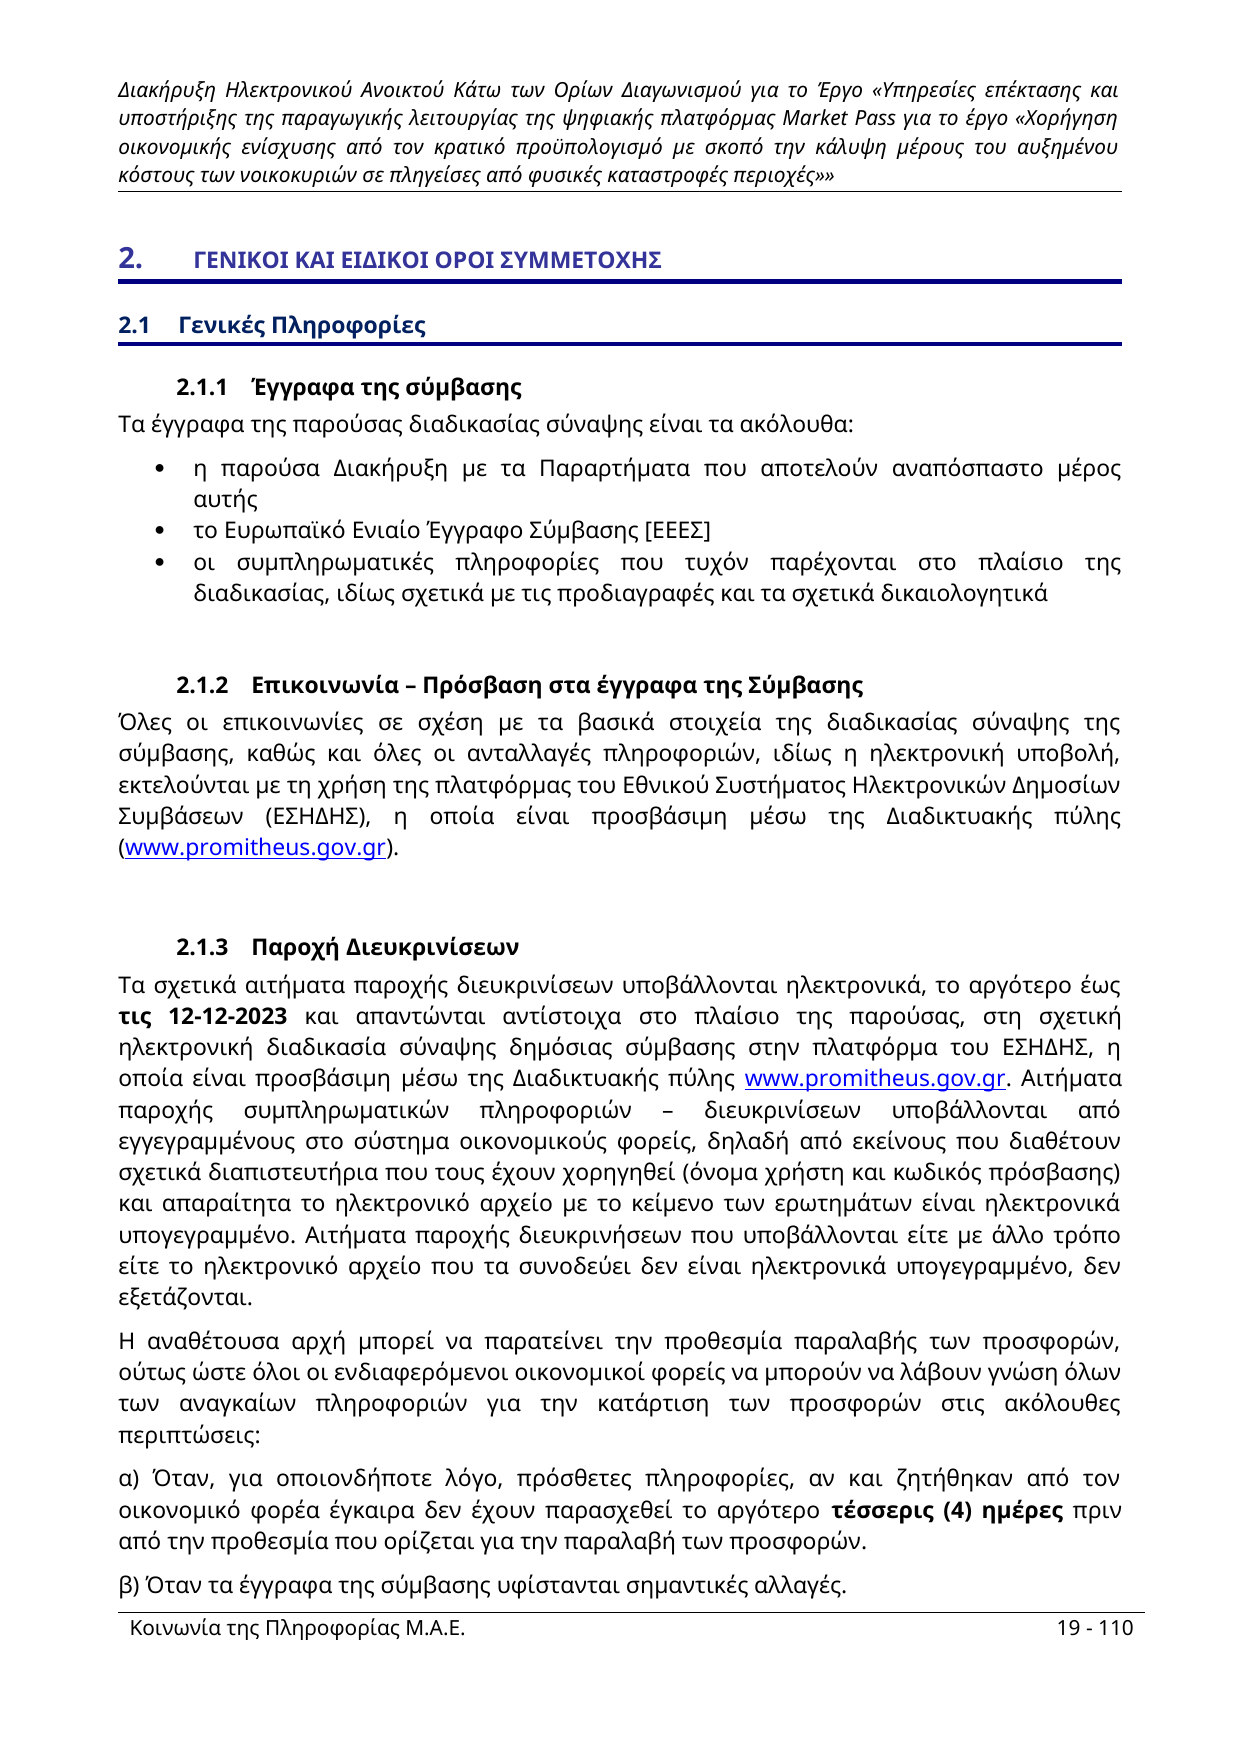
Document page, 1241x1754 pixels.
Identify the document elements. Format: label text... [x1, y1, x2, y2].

subtitle Έγγραφα της σύμβασης [176, 371, 1122, 402]
list οι συμπληρωματικές πληροφορίες που τυχόν παρέχονται στο πλαίσιο της διαδικασίας, ιδίως σχετικά με τις προδιαγραφές και τα σχετικά δικαιολογητικά [156, 546, 1122, 608]
text Τα έγγραφα της παρούσας διαδικασίας σύναψης είναι τα ακόλουθα: [118, 408, 1122, 439]
list το Ευρωπαϊκό Ενιαίο Έγγραφο Σύμβασης [ΕΕΕΣ] [156, 514, 1122, 546]
text β) Όταν τα έγγραφα της σύμβασης υφίστανται σημαντικές αλλαγές. [118, 1568, 1122, 1600]
subtitle ΓΕΝΙΚΟΙ ΚΑΙ ΕΙΔΙΚΟΙ ΟΡΟΙ ΣΥΜΜΕΤΟΧΗΣ [118, 238, 1122, 279]
text Η αναθέτουσα αρχή μπορεί να παρατείνει την προθεσμία παραλαβής των προσφορών, ούτως ώστε όλοι οι ενδιαφερόμενοι οικονομικοί φορείς να μπορούν να λάβουν γνώση όλων των αναγκαίων πληροφοριών για την κατάρτιση των προσφορών στις ακόλουθες περιπτώσεις: [118, 1325, 1122, 1450]
text Όλες οι επικοινωνίες σε σχέση με τα βασικά στοιχεία της διαδικασίας σύναψης της σύμβασης, καθώς και όλες οι ανταλλαγές πληροφοριών, ιδίως η ηλεκτρονική υποβολή, εκτελούνται με τη χρήση της πλατφόρμας του Εθνικού Συστήματος Ηλεκτρονικών Δημοσίων Συμβάσεων (ΕΣΗΔΗΣ), η οποία είναι προσβάσιμη μέσω της Διαδικτυακής πύλης (www.promitheus.gov.gr). [118, 706, 1122, 862]
subtitle Παροχή Διευκρινίσεων [176, 931, 1122, 962]
subtitle Γενικές Πληροφορίες [118, 309, 1122, 342]
text α) Όταν, για οποιονδήποτε λόγο, πρόσθετες πληροφορίες, αν και ζητήθηκαν από τον οικονομικό φορέα έγκαιρα δεν έχουν παρασχεθεί το αργότερο τέσσερις (4) ημέρες πριν από την προθεσμία που ορίζεται για την παραλαβή των προσφορών. [118, 1462, 1122, 1556]
text Τα σχετικά αιτήματα παροχής διευκρινίσεων υποβάλλονται ηλεκτρονικά, το αργότερο έως τις 12-12-2023 και απαντώνται αντίστοιχα στο πλαίσιο της παρούσας, στη σχετική ηλεκτρονική διαδικασία σύναψης δημόσιας σύμβασης στην πλατφόρμα του ΕΣΗΔΗΣ, η οποία είναι προσβάσιμη μέσω της Διαδικτυακής πύλης www.promitheus.gov.gr. Αιτήματα παροχής συμπληρωματικών πληροφοριών – διευκρινίσεων υποβάλλονται από εγγεγραμμένους στο σύστημα οικονομικούς φορείς, δηλαδή από εκείνους που διαθέτουν σχετικά διαπιστευτήρια που τους έχουν χορηγηθεί (όνομα χρήστη και κωδικός πρόσβασης) και απαραίτητα το ηλεκτρονικό αρχείο με το κείμενο των ερωτημάτων είναι ηλεκτρονικά υπογεγραμμένο. Αιτήματα παροχής διευκρινήσεων που υποβάλλονται είτε με άλλο τρόπο είτε το ηλεκτρονικό αρχείο που τα συνοδεύει δεν είναι ηλεκτρονικά υπογεγραμμένο, δεν εξετάζονται. [118, 968, 1122, 1312]
subtitle Επικοινωνία – Πρόσβαση στα έγγραφα της Σύμβασης [176, 668, 1122, 700]
list η παρούσα Διακήρυξη με τα Παραρτήματα που αποτελούν αναπόσπαστο μέρος αυτής [156, 452, 1122, 514]
